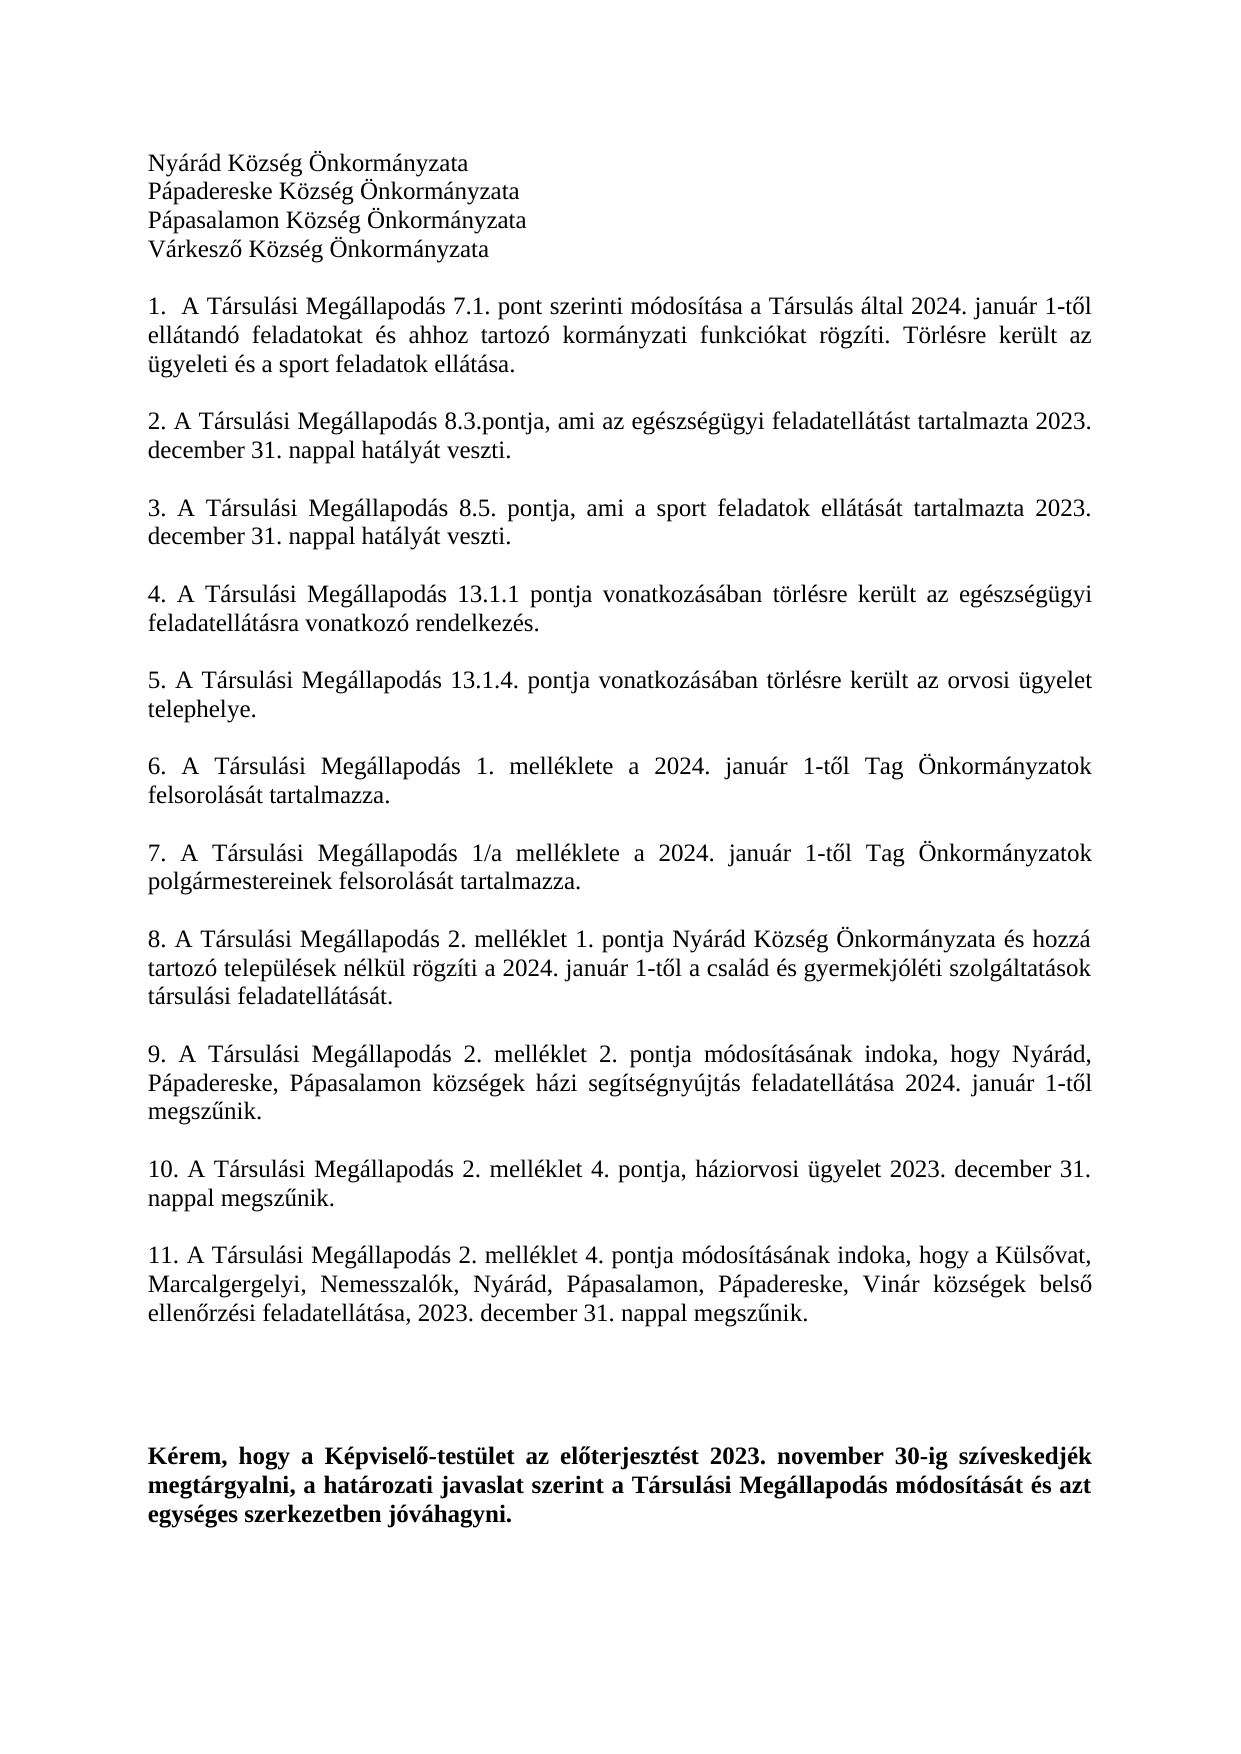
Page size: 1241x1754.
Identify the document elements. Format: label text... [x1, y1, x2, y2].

text 4. A Társulási Megállapodás 13.1.1 pontja vonatkozásában törlésre került az egészségügyi feladatellátásra vonatkozó rendelkezés. [148, 579, 1093, 636]
text 10. A Társulási Megállapodás 2. melléklet 4. pontja, háziorvosi ügyelet 2023. december 31. nappal megszűnik. [148, 1154, 1093, 1211]
text 5. A Társulási Megállapodás 13.1.4. pontja vonatkozásában törlésre került az orvosi ügyelet telephelye. [148, 665, 1093, 723]
text 3. A Társulási Megállapodás 8.5. pontja, ami a sport feladatok ellátását tartalmazta 2023. december 31. nappal hatályát veszti. [148, 493, 1093, 550]
text 2. A Társulási Megállapodás 8.3.pontja, ami az egészségügyi feladatellátást tartalmazta 2023. december 31. nappal hatályát veszti. [148, 406, 1093, 464]
text 6. A Társulási Megállapodás 1. melléklete a 2024. január 1-től Tag Önkormányzatok felsorolását tartalmazza. [148, 751, 1093, 809]
text 9. A Társulási Megállapodás 2. melléklet 2. pontja módosításának indoka, hogy Nyárád, Pápadereske, Pápasalamon községek házi segítségnyújtás feladatellátása 2024. január 1-től megszűnik. [148, 1039, 1093, 1125]
text Pápasalamon Község Önkormányzata [148, 205, 1093, 234]
text 8. A Társulási Megállapodás 2. melléklet 1. pontja Nyárád Község Önkormányzata és hozzá tartozó települések nélkül rögzíti a 2024. január 1-től a család és gyermekjóléti szolgáltatások társulási feladatellátását. [148, 924, 1093, 1010]
text Pápadereske Község Önkormányzata [148, 176, 1093, 205]
text 1. A Társulási Megállapodás 7.1. pont szerinti módosítása a Társulás által 2024. január 1-től ellátandó feladatokat és ahhoz tartozó kormányzati funkciókat rögzíti. Törlésre került az ügyeleti és a sport feladatok ellátása. [148, 291, 1093, 378]
text Kérem, hogy a Képviselő-testület az előterjesztést 2023. november 30-ig szíveskedjék megtárgyalni, a határozati javaslat szerint a Társulási Megállapodás módosítását és azt egységes szerkezetben jóváhagyni. [148, 1441, 1093, 1528]
text 11. A Társulási Megállapodás 2. melléklet 4. pontja módosításának indoka, hogy a Külsővat, Marcalgergelyi, Nemesszalók, Nyárád, Pápasalamon, Pápadereske, Vinár községek belső ellenőrzési feladatellátása, 2023. december 31. nappal megszűnik. [148, 1240, 1093, 1326]
text Nyárád Község Önkormányzata [148, 148, 1093, 176]
text Várkesző Község Önkormányzata [148, 234, 1093, 263]
text 7. A Társulási Megállapodás 1/a melléklete a 2024. január 1-től Tag Önkormányzatok polgármestereinek felsorolását tartalmazza. [148, 838, 1093, 895]
